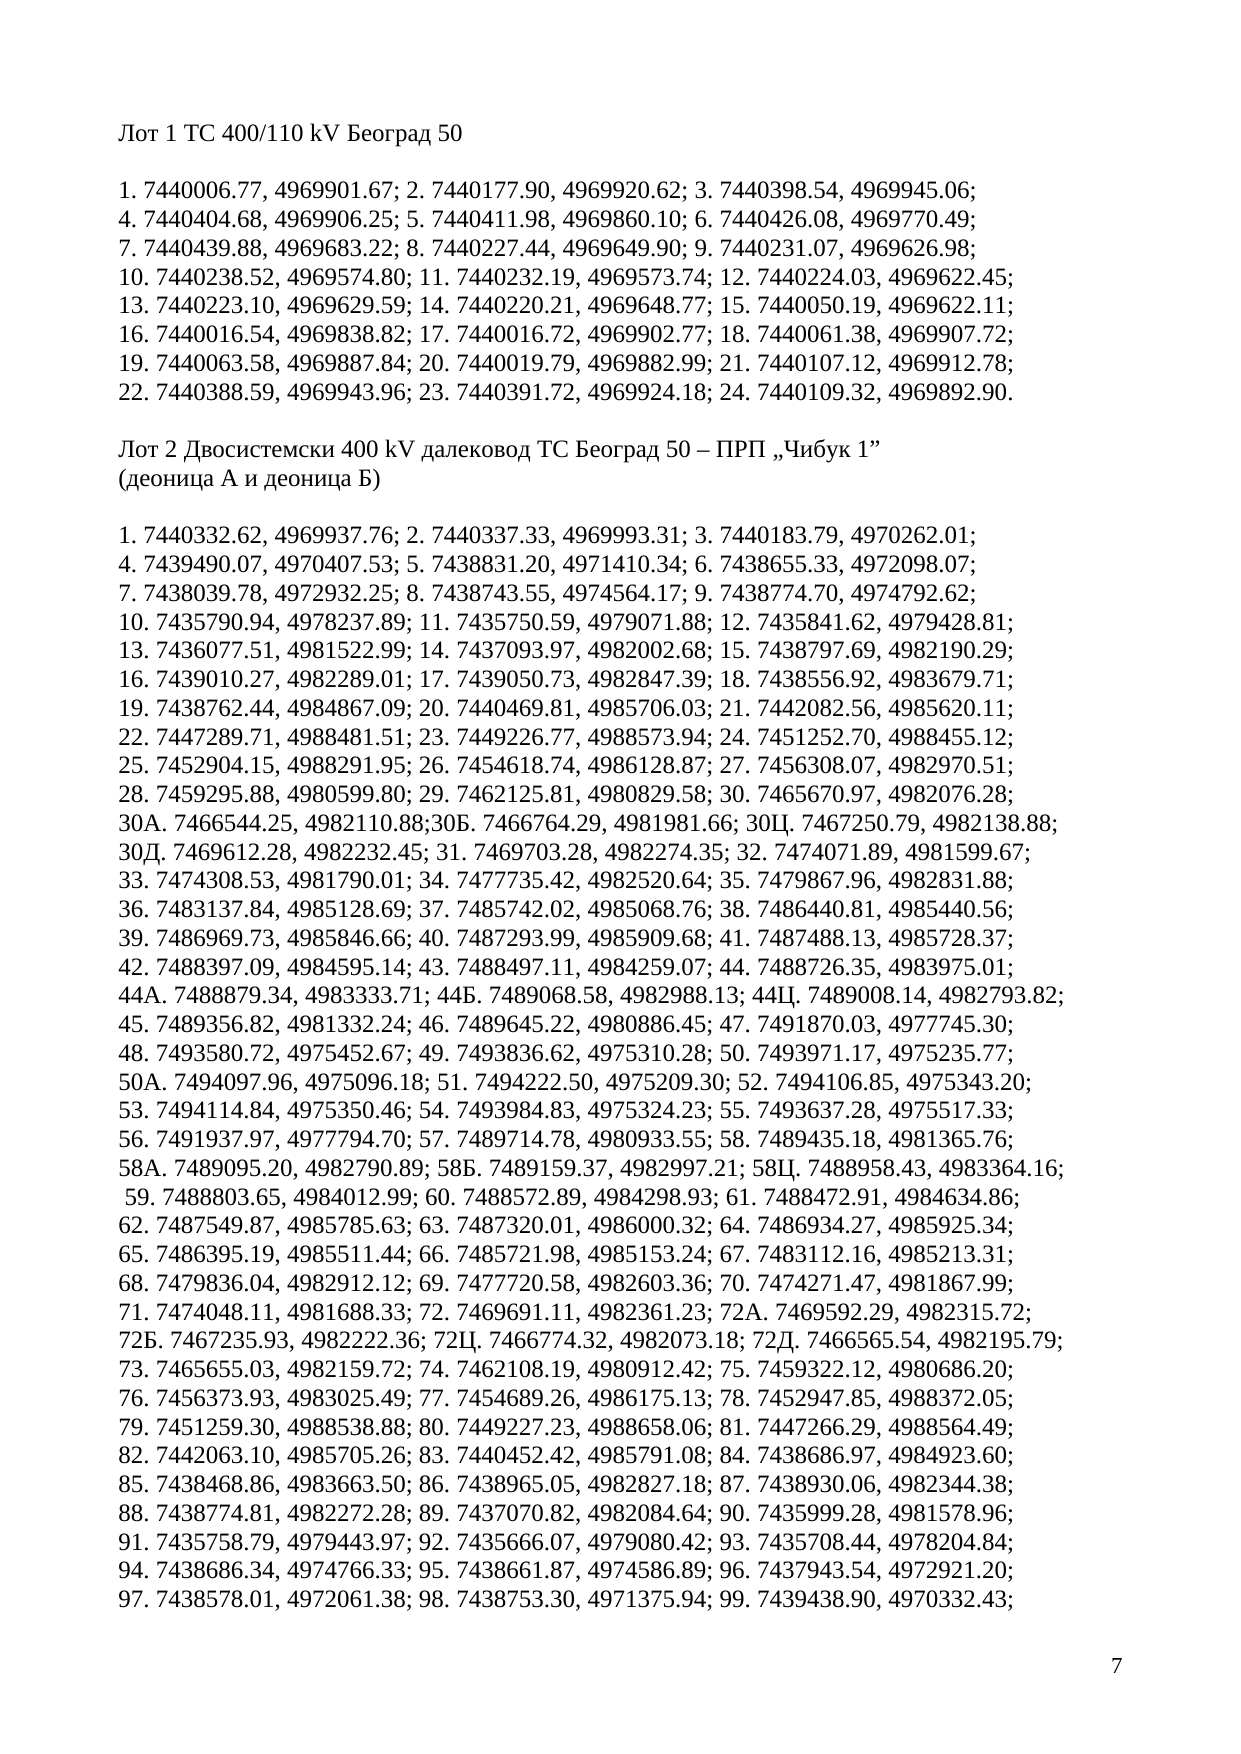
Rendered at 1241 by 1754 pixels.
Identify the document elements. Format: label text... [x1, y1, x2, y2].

text 56. 7491937.97, 4977794.70; 57. 7489714.78, 4980933.55; 58. 7489435.18, 4981365.76; [118, 1124, 1122, 1153]
text 19. 7440063.58, 4969887.84; 20. 7440019.79, 4969882.99; 21. 7440107.12, 4969912.78; [118, 348, 1122, 377]
text 68. 7479836.04, 4982912.12; 69. 7477720.58, 4982603.36; 70. 7474271.47, 4981867.99; [118, 1268, 1122, 1297]
text 4. 7439490.07, 4970407.53; 5. 7438831.20, 4971410.34; 6. 7438655.33, 4972098.07; [118, 549, 1122, 578]
text 25. 7452904.15, 4988291.95; 26. 7454618.74, 4986128.87; 27. 7456308.07, 4982970.51; [118, 751, 1122, 779]
text 58A. 7489095.20, 4982790.89; 58Б. 7489159.37, 4982997.21; 58Ц. 7488958.43, 4983364.16; [118, 1153, 1122, 1182]
text 53. 7494114.84, 4975350.46; 54. 7493984.83, 4975324.23; 55. 7493637.28, 4975517.33; [118, 1096, 1122, 1124]
text 13. 7440223.10, 4969629.59; 14. 7440220.21, 4969648.77; 15. 7440050.19, 4969622.11; [118, 291, 1122, 319]
text 30A. 7466544.25, 4982110.88;30Б. 7466764.29, 4981981.66; 30Ц. 7467250.79, 4982138.88; [118, 808, 1122, 837]
text 97. 7438578.01, 4972061.38; 98. 7438753.30, 4971375.94; 99. 7439438.90, 4970332.43; [118, 1584, 1122, 1613]
text 45. 7489356.82, 4981332.24; 46. 7489645.22, 4980886.45; 47. 7491870.03, 4977745.30; [118, 1009, 1122, 1038]
text 39. 7486969.73, 4985846.66; 40. 7487293.99, 4985909.68; 41. 7487488.13, 4985728.37; [118, 923, 1122, 952]
text 71. 7474048.11, 4981688.33; 72. 7469691.11, 4982361.23; 72A. 7469592.29, 4982315.72; [118, 1297, 1122, 1326]
text 22. 7447289.71, 4988481.51; 23. 7449226.77, 4988573.94; 24. 7451252.70, 4988455.12; [118, 722, 1122, 751]
text 7. 7440439.88, 4969683.22; 8. 7440227.44, 4969649.90; 9. 7440231.07, 4969626.98; [118, 233, 1122, 262]
text (деоница А и деоница Б) [118, 463, 1122, 492]
text 16. 7439010.27, 4982289.01; 17. 7439050.73, 4982847.39; 18. 7438556.92, 4983679.71; [118, 664, 1122, 693]
text 4. 7440404.68, 4969906.25; 5. 7440411.98, 4969860.10; 6. 7440426.08, 4969770.49; [118, 204, 1122, 233]
text 30Д. 7469612.28, 4982232.45; 31. 7469703.28, 4982274.35; 32. 7474071.89, 4981599.67; [118, 837, 1122, 866]
text 1. 7440006.77, 4969901.67; 2. 7440177.90, 4969920.62; 3. 7440398.54, 4969945.06; [118, 176, 1122, 204]
text 82. 7442063.10, 4985705.26; 83. 7440452.42, 4985791.08; 84. 7438686.97, 4984923.60; [118, 1441, 1122, 1469]
text 91. 7435758.79, 4979443.97; 92. 7435666.07, 4979080.42; 93. 7435708.44, 4978204.84; [118, 1527, 1122, 1556]
text 76. 7456373.93, 4983025.49; 77. 7454689.26, 4986175.13; 78. 7452947.85, 4988372.05; [118, 1383, 1122, 1412]
text 33. 7474308.53, 4981790.01; 34. 7477735.42, 4982520.64; 35. 7479867.96, 4982831.88; [118, 866, 1122, 894]
text 72Б. 7467235.93, 4982222.36; 72Ц. 7466774.32, 4982073.18; 72Д. 7466565.54, 4982195.79; [118, 1326, 1122, 1354]
text Лот 1 ТС 400/110 kV Београд 50 [118, 118, 1122, 147]
text 10. 7435790.94, 4978237.89; 11. 7435750.59, 4979071.88; 12. 7435841.62, 4979428.81; [118, 607, 1122, 636]
text 48. 7493580.72, 4975452.67; 49. 7493836.62, 4975310.28; 50. 7493971.17, 4975235.77; [118, 1038, 1122, 1067]
text 73. 7465655.03, 4982159.72; 74. 7462108.19, 4980912.42; 75. 7459322.12, 4980686.20; [118, 1354, 1122, 1383]
text 88. 7438774.81, 4982272.28; 89. 7437070.82, 4982084.64; 90. 7435999.28, 4981578.96; [118, 1498, 1122, 1527]
text 65. 7486395.19, 4985511.44; 66. 7485721.98, 4985153.24; 67. 7483112.16, 4985213.31; [118, 1239, 1122, 1268]
text 28. 7459295.88, 4980599.80; 29. 7462125.81, 4980829.58; 30. 7465670.97, 4982076.28; [118, 779, 1122, 808]
text 13. 7436077.51, 4981522.99; 14. 7437093.97, 4982002.68; 15. 7438797.69, 4982190.29; [118, 636, 1122, 664]
text 36. 7483137.84, 4985128.69; 37. 7485742.02, 4985068.76; 38. 7486440.81, 4985440.56; [118, 894, 1122, 923]
text 59. 7488803.65, 4984012.99; 60. 7488572.89, 4984298.93; 61. 7488472.91, 4984634.86; [118, 1182, 1122, 1211]
text 79. 7451259.30, 4988538.88; 80. 7449227.23, 4988658.06; 81. 7447266.29, 4988564.49; [118, 1412, 1122, 1441]
text 42. 7488397.09, 4984595.14; 43. 7488497.11, 4984259.07; 44. 7488726.35, 4983975.01; [118, 952, 1122, 981]
text Лот 2 Двосистемски 400 kV далековод ТС Београд 50 – ПРП „Чибук 1ˮ [118, 434, 1122, 463]
text 19. 7438762.44, 4984867.09; 20. 7440469.81, 4985706.03; 21. 7442082.56, 4985620.11; [118, 693, 1122, 722]
text 62. 7487549.87, 4985785.63; 63. 7487320.01, 4986000.32; 64. 7486934.27, 4985925.34; [118, 1211, 1122, 1239]
text 22. 7440388.59, 4969943.96; 23. 7440391.72, 4969924.18; 24. 7440109.32, 4969892.90. [118, 377, 1122, 406]
text 50A. 7494097.96, 4975096.18; 51. 7494222.50, 4975209.30; 52. 7494106.85, 4975343.20; [118, 1067, 1122, 1096]
text 94. 7438686.34, 4974766.33; 95. 7438661.87, 4974586.89; 96. 7437943.54, 4972921.20; [118, 1556, 1122, 1584]
text 85. 7438468.86, 4983663.50; 86. 7438965.05, 4982827.18; 87. 7438930.06, 4982344.38; [118, 1469, 1122, 1498]
text 44A. 7488879.34, 4983333.71; 44Б. 7489068.58, 4982988.13; 44Ц. 7489008.14, 4982793.82; [118, 981, 1122, 1009]
text 7. 7438039.78, 4972932.25; 8. 7438743.55, 4974564.17; 9. 7438774.70, 4974792.62; [118, 578, 1122, 607]
text 16. 7440016.54, 4969838.82; 17. 7440016.72, 4969902.77; 18. 7440061.38, 4969907.72; [118, 319, 1122, 348]
text 10. 7440238.52, 4969574.80; 11. 7440232.19, 4969573.74; 12. 7440224.03, 4969622.45; [118, 262, 1122, 291]
text 1. 7440332.62, 4969937.76; 2. 7440337.33, 4969993.31; 3. 7440183.79, 4970262.01; [118, 521, 1122, 549]
